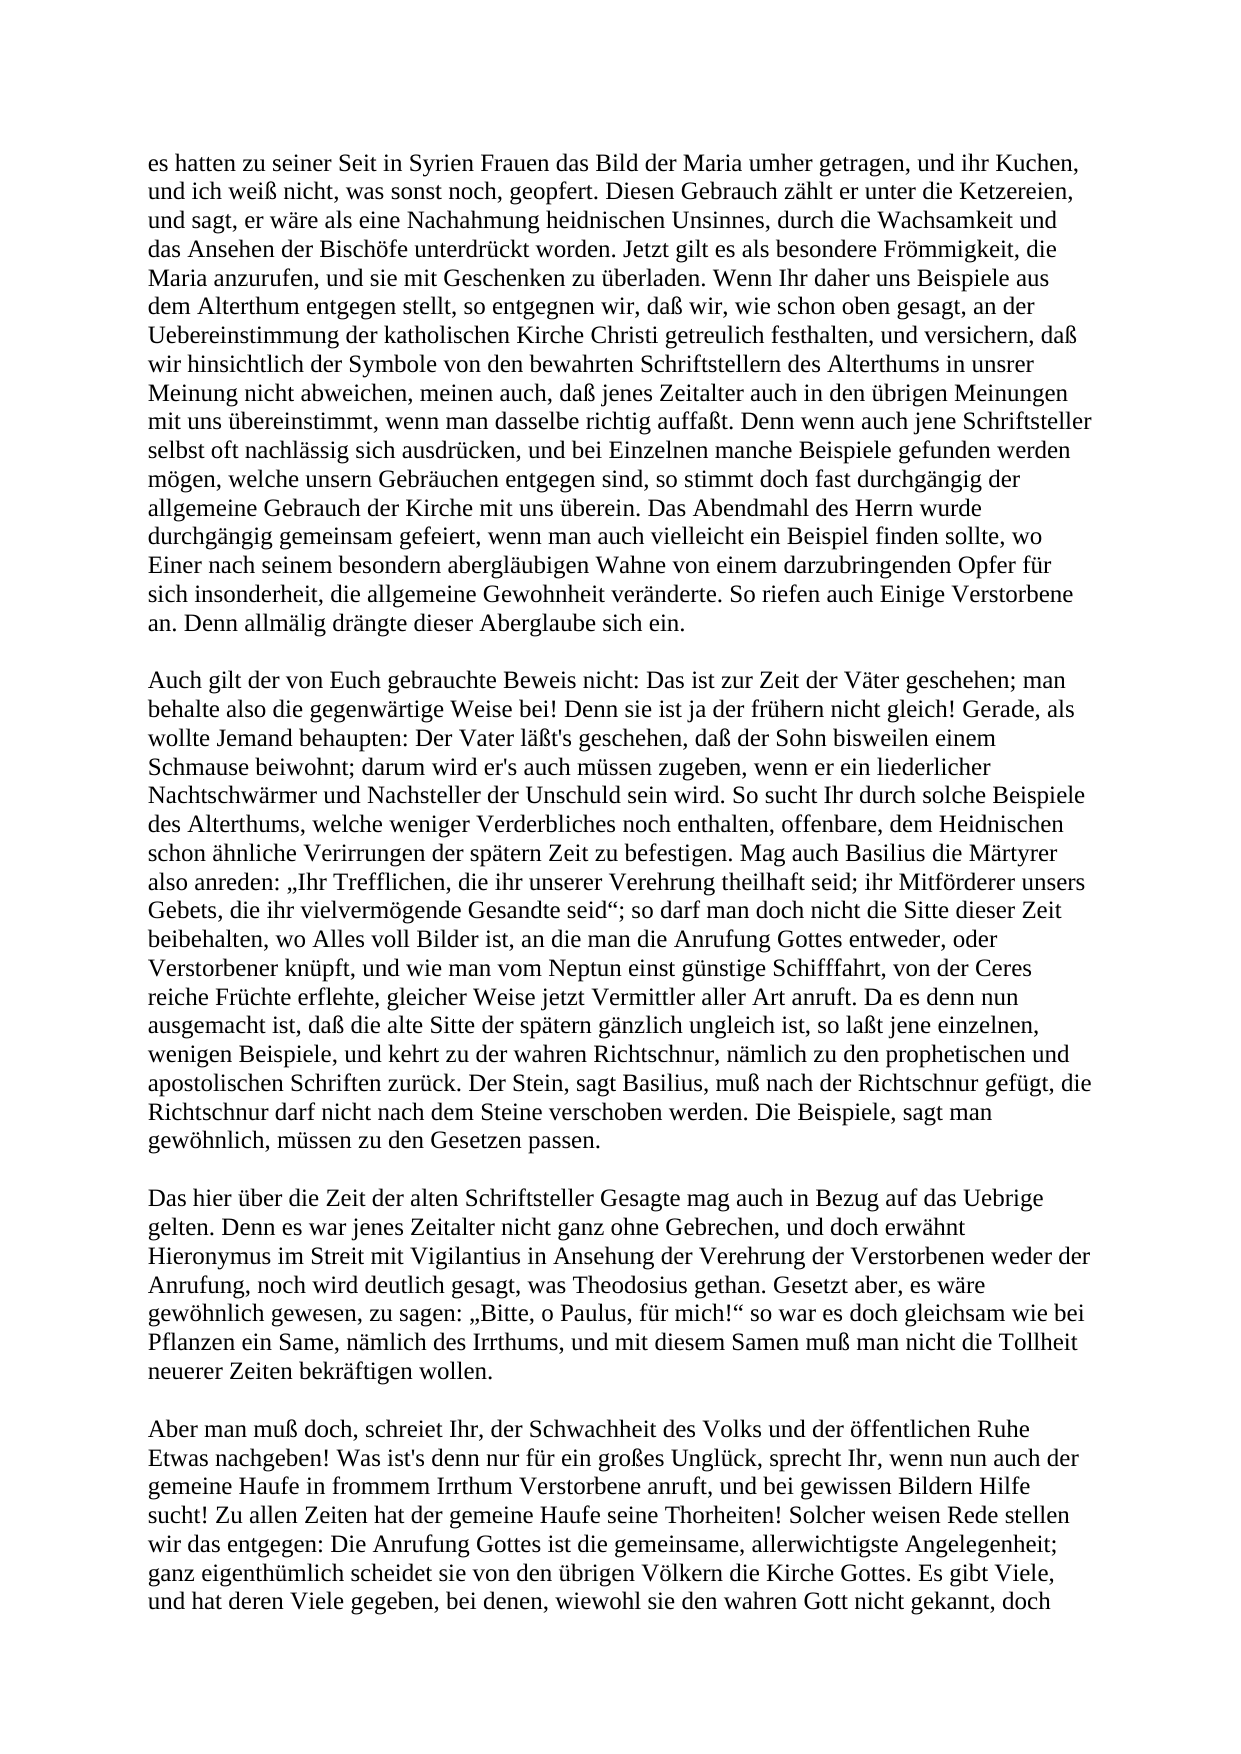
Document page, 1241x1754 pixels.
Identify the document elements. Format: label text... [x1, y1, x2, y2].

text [148, 148, 1093, 636]
text Das hier über die Zeit der alten Schriftsteller Gesagte mag auch in Bezug auf das Uebrige gelten. Denn es war jenes Zeitalter nicht ganz ohne Gebrechen, und doch erwähnt Hieronymus im Streit mit Vigilantius in Ansehung der Verehrung der Verstorbenen weder der Anrufung, noch wird deutlich gesagt, was Theodosius gethan. Gesetzt aber, es wäre gewöhnlich gewesen, zu sagen: „Bitte, o Paulus, für mich!“ so war es doch gleichsam wie bei Pflanzen ein Same, nämlich des Irrthums, und mit diesem Samen muß man nicht die Tollheit neuerer Zeiten bekräftigen wollen. [148, 1183, 1093, 1385]
text Auch gilt der von Euch gebrauchte Beweis nicht: Das ist zur Zeit der Väter geschehen; man behalte also die gegenwärtige Weise bei! Denn sie ist ja der frühern nicht gleich! Gerade, als wollte Jemand behaupten: Der Vater läßt's geschehen, daß der Sohn bisweilen einem Schmause beiwohnt; darum wird er's auch müssen zugeben, wenn er ein liederlicher Nachtschwärmer und Nachsteller der Unschuld sein wird. So sucht Ihr durch solche Beispiele des Alterthums, welche weniger Verderbliches noch enthalten, offenbare, dem Heidnischen schon ähnliche Verirrungen der spätern Zeit zu befestigen. Mag auch Basilius die Märtyrer also anreden: „Ihr Trefflichen, die ihr unserer Verehrung theilhaft seid; ihr Mitförderer unsers Gebets, die ihr vielvermögende Gesandte seid“; so darf man doch nicht die Sitte dieser Zeit beibehalten, wo Alles voll Bilder ist, an die man die Anrufung Gottes entweder, oder Verstorbener knüpft, und wie man vom Neptun einst günstige Schifffahrt, von der Ceres reiche Früchte erflehte, gleicher Weise jetzt Vermittler aller Art anruft. Da es denn nun ausgemacht ist, daß die alte Sitte der spätern gänzlich ungleich ist, so laßt jene einzelnen, wenigen Beispiele, und kehrt zu der wahren Richtschnur, nämlich zu den prophetischen und apostolischen Schriften zurück. Der Stein, sagt Basilius, muß nach der Richtschnur gefügt, die Richtschnur darf nicht nach dem Steine verschoben werden. Die Beispiele, sagt man gewöhnlich, müssen zu den Gesetzen passen. [148, 666, 1093, 1154]
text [148, 1414, 1093, 1615]
